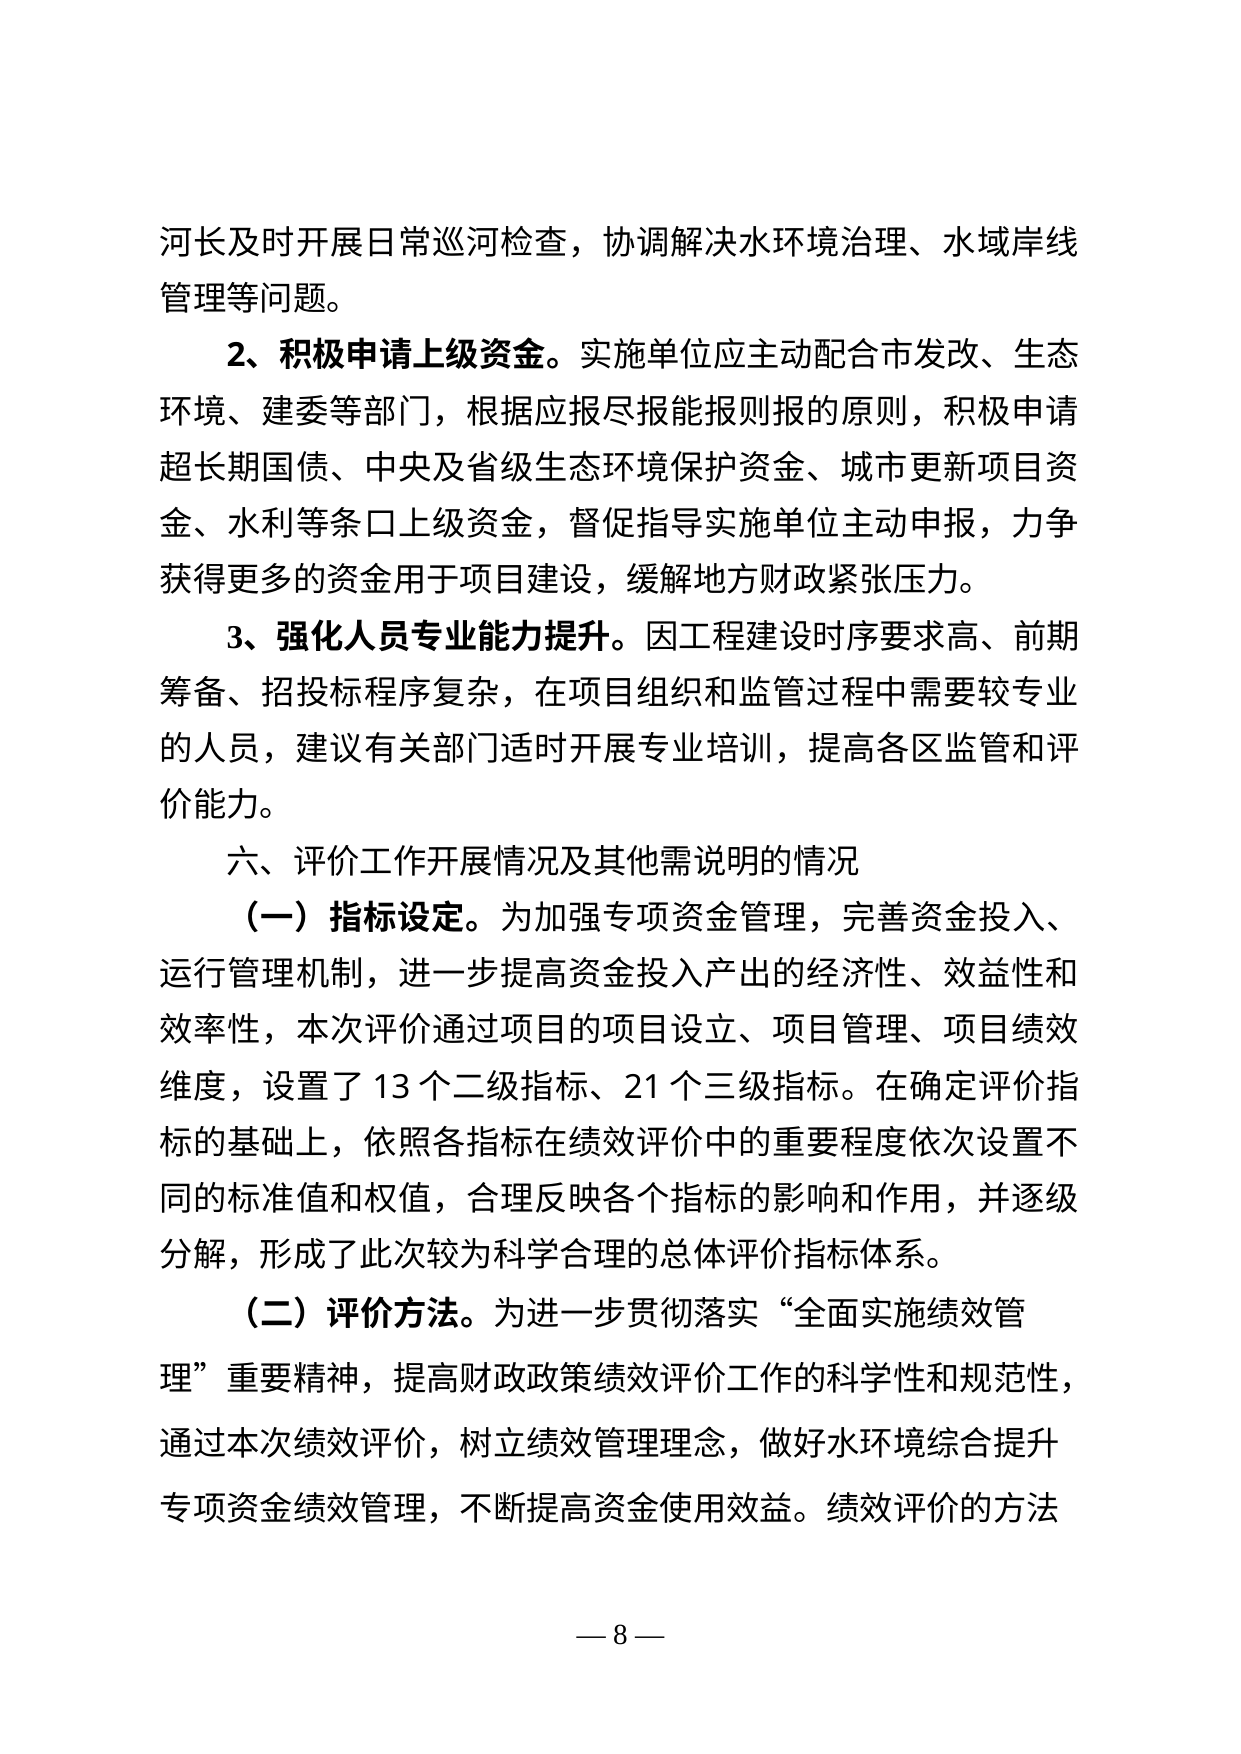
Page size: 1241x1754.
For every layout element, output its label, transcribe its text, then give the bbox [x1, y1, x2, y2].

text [159, 1278, 1081, 1538]
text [159, 209, 1081, 322]
text （一）指标设定。为加强专项资金管理，完善资金投入、运行管理机制，进一步提高资金投入产出的经济性、效益性和效率性，本次评价通过项目的项目设立、项目管理、项目绩效维度，设置了13个二级指标、21个三级指标。在确定评价指标的基础上，依照各指标在绩效评价中的重要程度依次设置不同的标准值和权值，合理反映各个指标的影响和作用，并逐级分解，形成了此次较为科学合理的总体评价指标体系。 [159, 884, 1081, 1278]
text 六、评价工作开展情况及其他需说明的情况 [159, 828, 1081, 884]
text 3、强化人员专业能力提升。因工程建设时序要求高、前期筹备、招投标程序复杂，在项目组织和监管过程中需要较专业的人员，建议有关部门适时开展专业培训，提高各区监管和评价能力。 [159, 603, 1081, 828]
text 2、积极申请上级资金。实施单位应主动配合市发改、生态环境、建委等部门，根据应报尽报能报则报的原则，积极申请超长期国债、中央及省级生态环境保护资金、城市更新项目资金、水利等条口上级资金，督促指导实施单位主动申报，力争获得更多的资金用于项目建设，缓解地方财政紧张压力。 [159, 322, 1081, 603]
